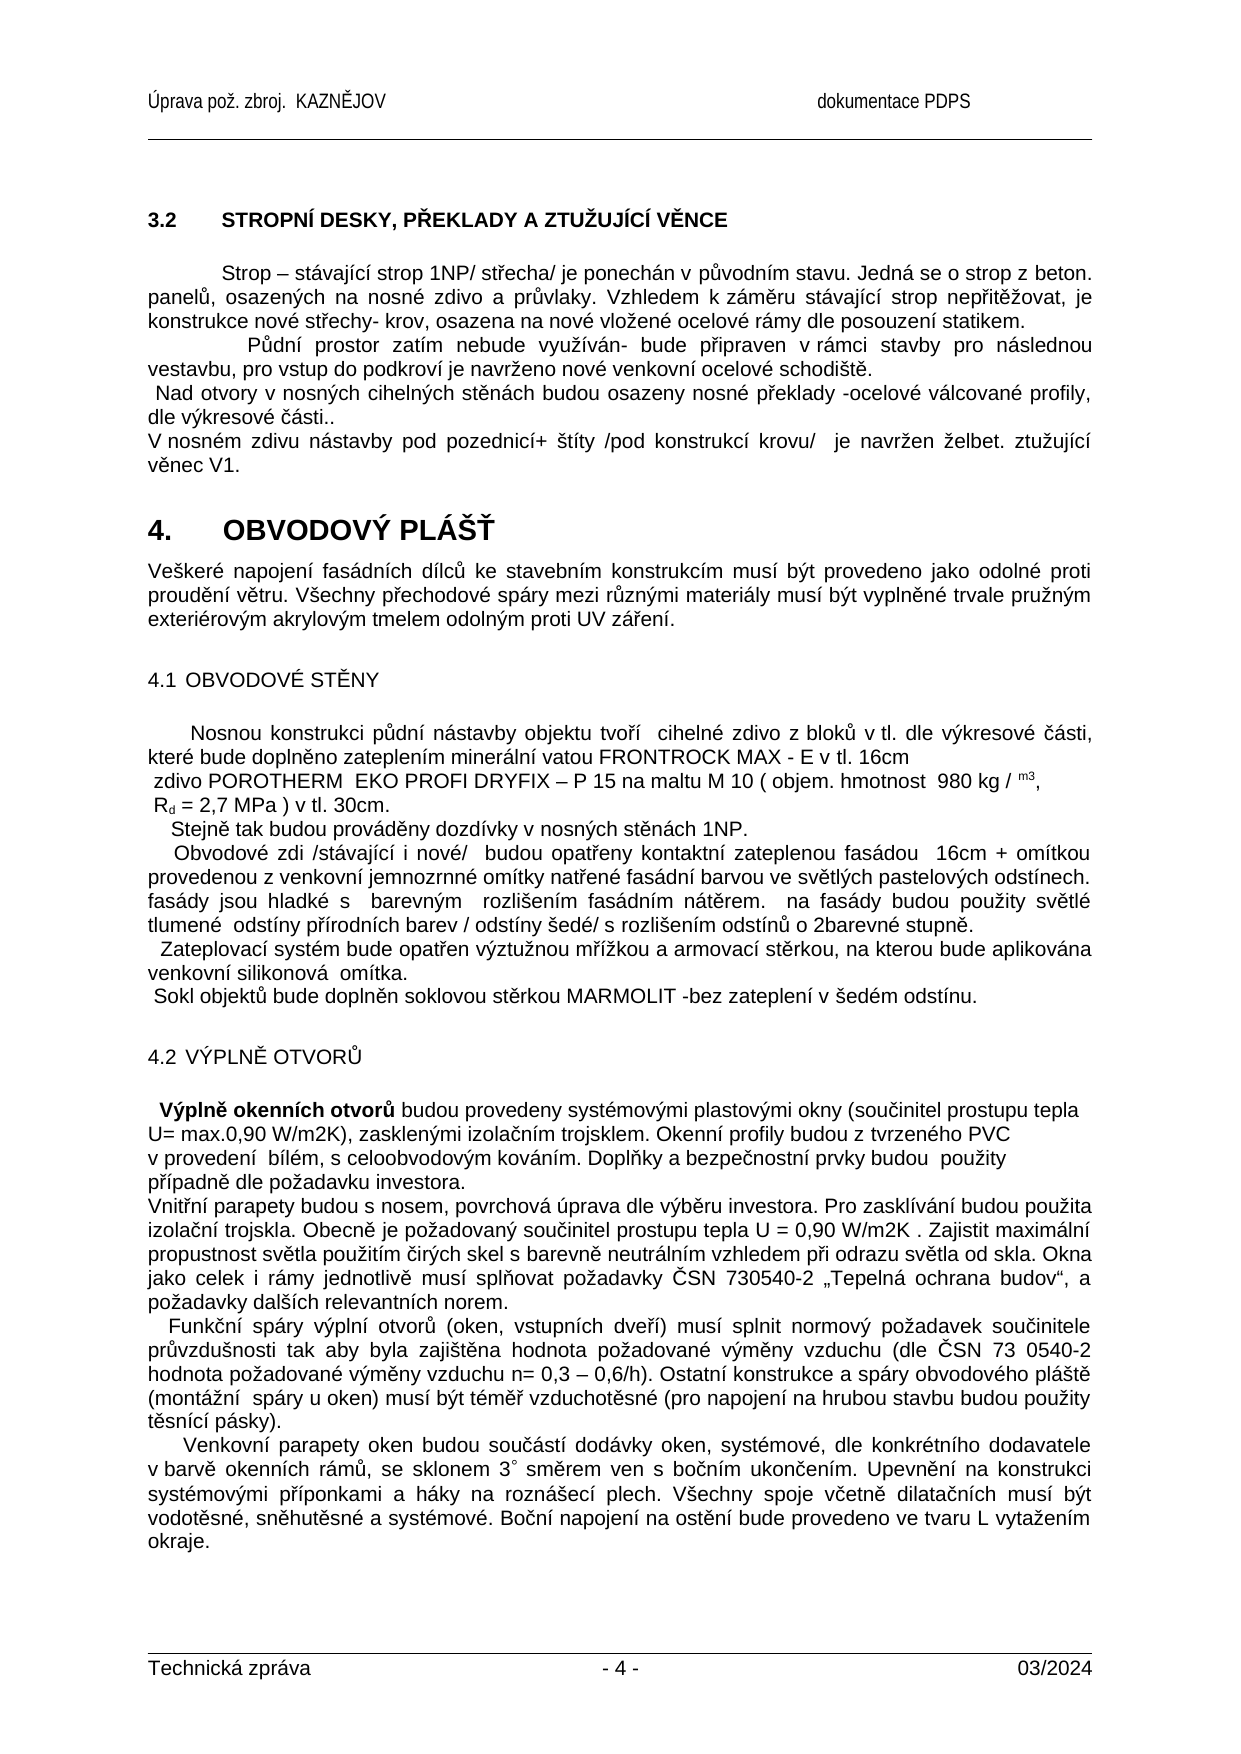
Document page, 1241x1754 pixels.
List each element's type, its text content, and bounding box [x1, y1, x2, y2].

text Nad otvory v nosných cihelných stěnách budou osazeny nosné překlady -ocelové válcované profily, dle výkresové části.. [148, 381, 1092, 429]
text Nosnou konstrukci půdní nástavby objektu tvoří cihelné zdivo z bloků v tl. dle výkresové části, které bude doplněno zateplením minerální vatou FRONTROCK MAX - E v tl. 16cm [148, 721, 1092, 769]
text zdivo POROTHERM EKO PROFI DRYFIX – P 15 na maltu M 10 ( objem. hmotnost / m3, [148, 769, 1092, 793]
text Venkovní parapety oken budou součástí dodávky oken, systémové, dle konkrétního dodavatele v barvě okenních rámů, se sklonem 3 směrem ven s bočním ukončením. Upevnění na konstrukci systémovými příponkami a háky na roznášecí plech. Všechny spoje včetně dilatačních musí být vodotěsné, sněhutěsné a systémové. Boční napojení na ostění bude provedeno ve tvaru L vytažením okraje. [148, 1433, 1092, 1553]
text V nosném zdivu nástavby pod pozednicí+ štíty /pod konstrukcí krovu/ je navržen želbet. ztužující věnec V1. [148, 429, 1092, 477]
text Rd = 2,7 MPa ) v tl. 30cm. [148, 793, 1092, 817]
subtitle VÝPLNĚ OTVORŮ [148, 1045, 1092, 1069]
text Vnitřní parapety budou s nosem, povrchová úprava dle výběru investora. Pro zasklívání budou použita izolační trojskla. Obecně je požadovaný součinitel prostupu tepla U = 0,90 W/m2K . Zajistit maximální propustnost světla použitím čirých skel s barevně neutrálním vzhledem při odrazu světla od skla. Okna jako celek i rámy jednotlivě musí splňovat požadavky ČSN 730540-2 „Tepelná ochrana budov“, a požadavky dalších relevantních norem. [148, 1194, 1092, 1313]
subtitle OBVODOVÉ STĚNY [148, 668, 1092, 692]
text Veškeré napojení fasádních dílců ke stavebním konstrukcím musí být provedeno jako odolné proti proudění větru. Všechny přechodové spáry mezi různými materiály musí být vyplněné trvale pružným exteriérovým akrylovým tmelem odolným proti UV záření. [148, 559, 1092, 631]
text Strop – stávající strop 1NP/ střecha/ je ponechán v původním stavu. Jedná se o strop z beton. panelů, osazených na nosné zdivo a průvlaky. Vzhledem k záměru stávající strop nepřitěžovat, je konstrukce nové střechy- krov, osazena na nové vložené ocelové rámy dle posouzení statikem. [148, 261, 1092, 333]
text Výplně okenních otvorů budou provedeny systémovými plastovými okny (součinitel prostupu tepla U= max.0,90 W/m2K), zasklenými izolačním trojsklem. Okenní profily budou z tvrzeného PVC v provedení bílém, s celoobvodovým kováním. Doplňky a bezpečnostní prvky budou použity případně dle požadavku investora. [148, 1098, 1092, 1194]
text Sokl objektů bude doplněn soklovou stěrkou MARMOLIT -bez zateplení v šedém odstínu. [148, 984, 1092, 1008]
text fasády jsou hladké s barevným rozlišením fasádním nátěrem. na fasády budou použity světlé tlumené odstíny přírodních barev / odstíny šedé/ s rozlišením odstínů o 2barevné stupně. [148, 888, 1092, 936]
text Zateplovací systém bude opatřen výztužnou mřížkou a armovací stěrkou, na kterou bude aplikována venkovní silikonová omítka. [148, 936, 1092, 984]
text Funkční spáry výplní otvorů (oken, vstupních dveří) musí splnit normový požadavek součinitele průvzdušnosti tak aby byla zajištěna hodnota požadované výměny vzduchu (dle ČSN 73 0540-2 hodnota požadované výměny vzduchu n= 0,3 – 0,6/h). Ostatní konstrukce a spáry obvodového pláště (montážní spáry u oken) musí být téměř vzduchotěsné (pro napojení na hrubou stavbu budou použity těsnící pásky). [148, 1313, 1092, 1433]
subtitle OBVODOVÝ PLÁŠŤ [148, 513, 1144, 547]
subtitle 3.2 STROPNÍ DESKY, PŘEKLADY A ZTUŽUJÍCÍ VĚNCE [148, 208, 1092, 232]
text Stejně tak budou prováděny dozdívky v nosných stěnách 1NP. [148, 817, 1092, 841]
text Obvodové zdi /stávající i nové/ budou opatřeny kontaktní zateplenou fasádou 16cm + omítkou provedenou z venkovní jemnozrnné omítky natřené fasádní barvou ve světlých pastelových odstínech. [148, 841, 1092, 888]
text Půdní prostor zatím nebude využíván- bude připraven v rámci stavby pro následnou vestavbu, pro vstup do podkroví je navrženo nové venkovní ocelové schodiště. [148, 333, 1092, 381]
